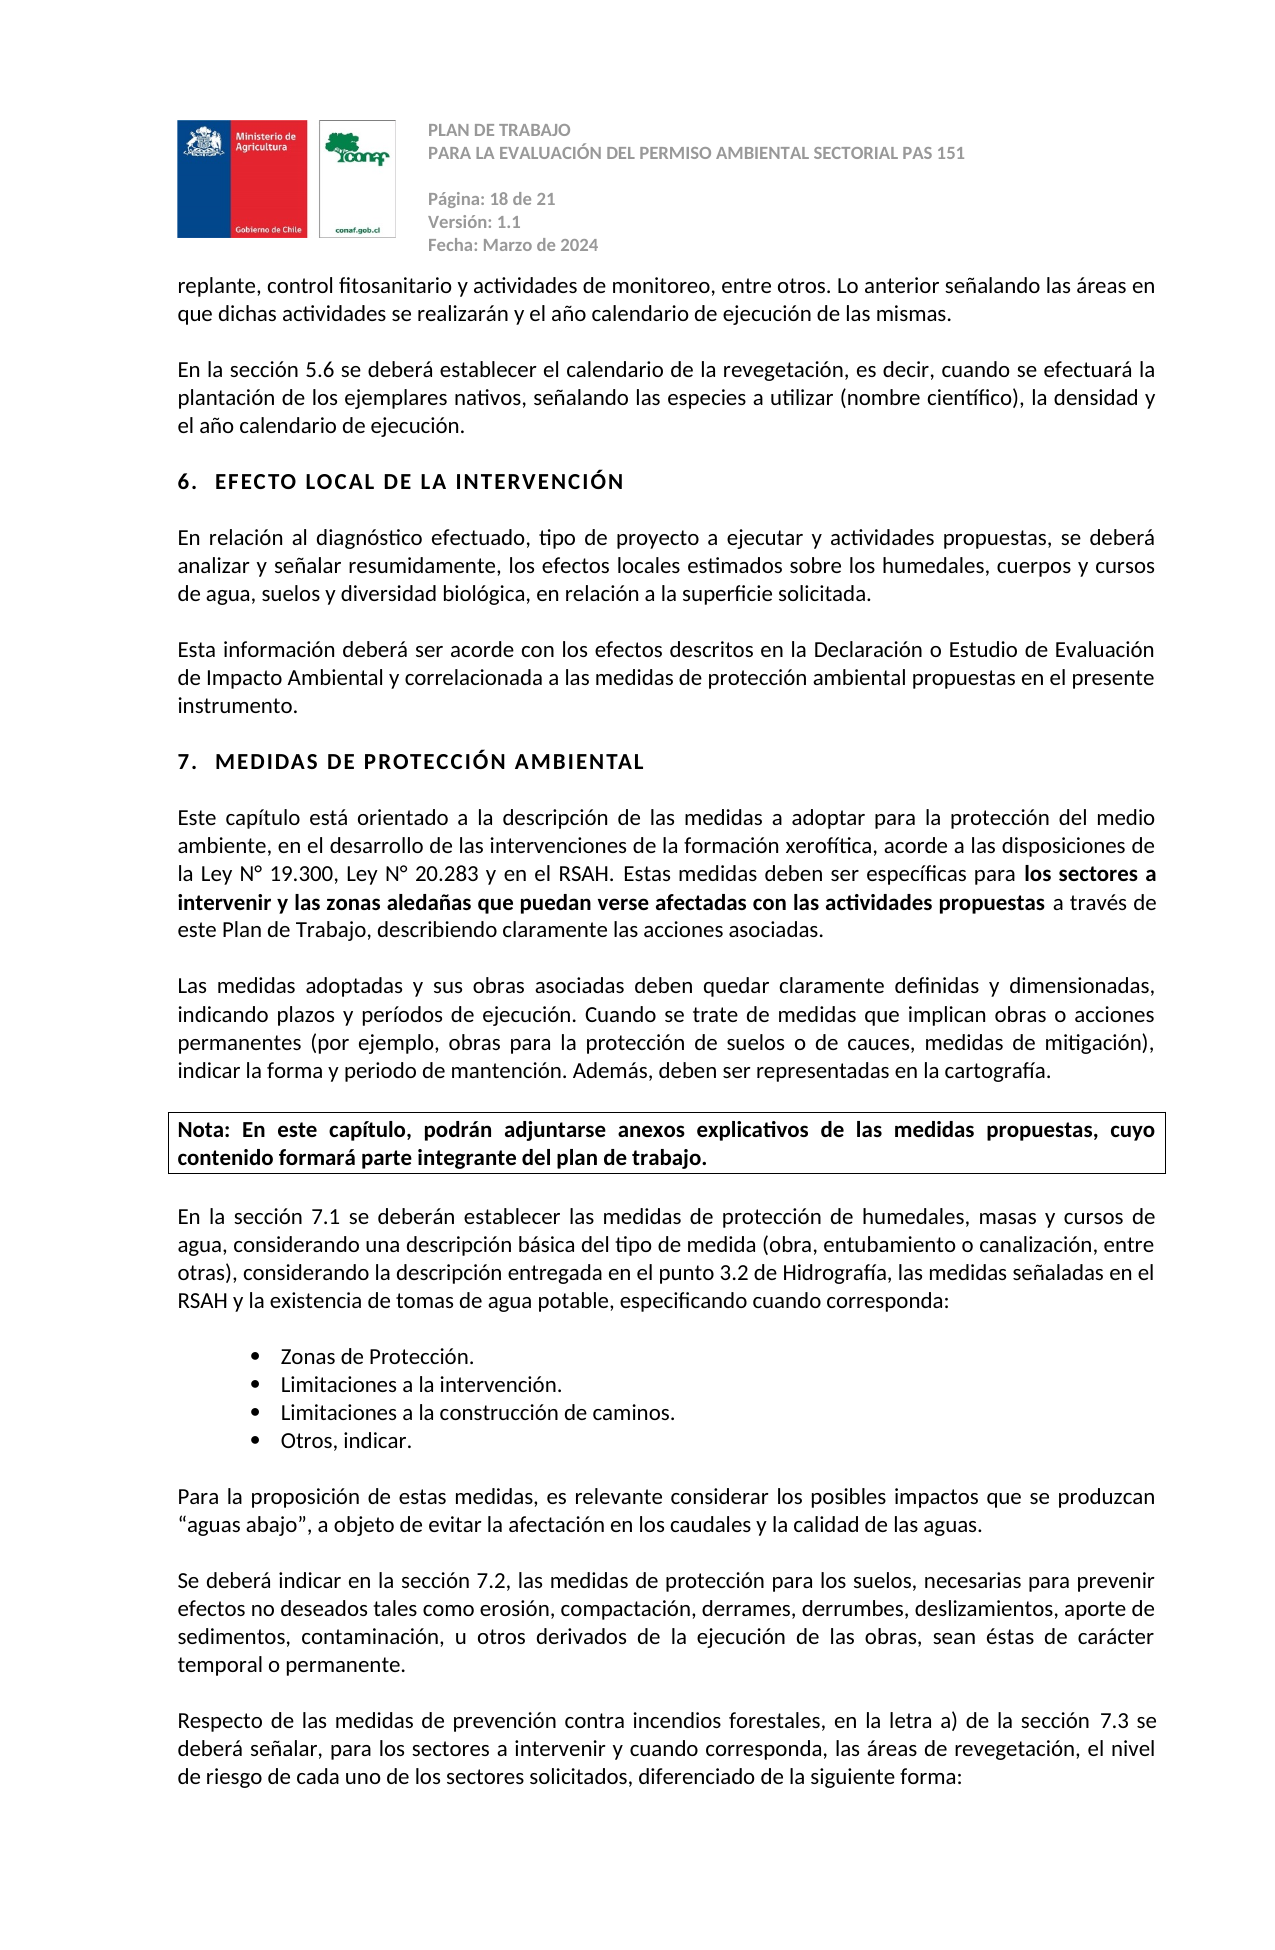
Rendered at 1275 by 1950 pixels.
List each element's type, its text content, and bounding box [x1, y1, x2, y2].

list MEDIDAS DE PROTECCIÓN AMBIENTAL [177, 747, 1157, 776]
text Respecto de las medidas de prevención contra incendios forestales, en la letra a) de la sección 7.3 se deberá señalar, para los sectores a intervenir y cuando corresponda, las áreas de revegetación, el nivel de riesgo de cada uno de los sectores solicitados, diferenciado de la siguiente forma: [177, 1706, 1157, 1791]
list Zonas de Protección. [251, 1342, 1157, 1370]
text En relación al diagnóstico efectuado, tipo de proyecto a ejecutar y actividades propuestas, se deberá analizar y señalar resumidamente, los efectos locales estimados sobre los humedales, cuerpos y cursos de agua, suelos y diversidad biológica, en relación a la superficie solicitada. [177, 523, 1157, 607]
picture [177, 120, 396, 238]
list EFECTO LOCAL DE LA INTERVENCIÓN [177, 467, 1157, 495]
list Limitaciones a la intervención. [251, 1370, 1157, 1398]
text Se deberá indicar en la sección 7.2, las medidas de protección para los suelos, necesarias para prevenir efectos no deseados tales como erosión, compactación, derrames, derrumbes, deslizamientos, aporte de sedimentos, contaminación, u otros derivados de la ejecución de las obras, sean éstas de carácter temporal o permanente. [177, 1566, 1157, 1678]
text En la sección 5.6 se deberá establecer el calendario de la revegetación, es decir, cuando se efectuará la plantación de los ejemplares nativos, señalando las especies a utilizar (nombre científico), la densidad y el año calendario de ejecución. [177, 355, 1157, 439]
list Limitaciones a la construcción de caminos. [251, 1398, 1157, 1426]
text Este capítulo está orientado a la descripción de las medidas a adoptar para la protección del medio ambiente, en el desarrollo de las intervenciones de la formación xerofítica, acorde a las disposiciones de la Ley N° 19.300, Ley N° 20.283 y en el RSAH. Estas medidas deben ser específicas para los sectores a intervenir y las zonas aledañas que puedan verse afectadas con las actividades propuestas a través de este Plan de Trabajo, describiendo claramente las acciones asociadas. [177, 803, 1157, 944]
text Las medidas adoptadas y sus obras asociadas deben quedar claramente definidas y dimensionadas, indicando plazos y períodos de ejecución. Cuando se trate de medidas que implican obras o acciones permanentes (por ejemplo, obras para la protección de suelos o de cauces, medidas de mitigación), indicar la forma y periodo de mantención. Además, deben ser representadas en la cartografía. [177, 972, 1157, 1084]
text Esta información deberá ser acorde con los efectos descritos en la Declaración o Estudio de Evaluación de Impacto Ambiental y correlacionada a las medidas de protección ambiental propuestas en el presente instrumento. [177, 635, 1157, 719]
text En la sección 7.1 se deberán establecer las medidas de protección de humedales, masas y cursos de agua, considerando una descripción básica del tipo de medida (obra, entubamiento o canalización, entre otras), considerando la descripción entregada en el punto 3.2 de Hidrografía, las medidas señaladas en el RSAH y la existencia de tomas de agua potable, especificando cuando corresponda: [177, 1202, 1157, 1314]
text Para la proposición de estas medidas, es relevante considerar los posibles impactos que se produzcan “aguas abajo”, a objeto de evitar la afectación en los caudales y la calidad de las aguas. [177, 1482, 1157, 1538]
list Otros, indicar. [251, 1426, 1157, 1454]
text Nota: En este capítulo, podrán adjuntarse anexos explicativos de las medidas propuestas, cuyo contenido formará parte integrante del plan de trabajo. [169, 1113, 1165, 1173]
